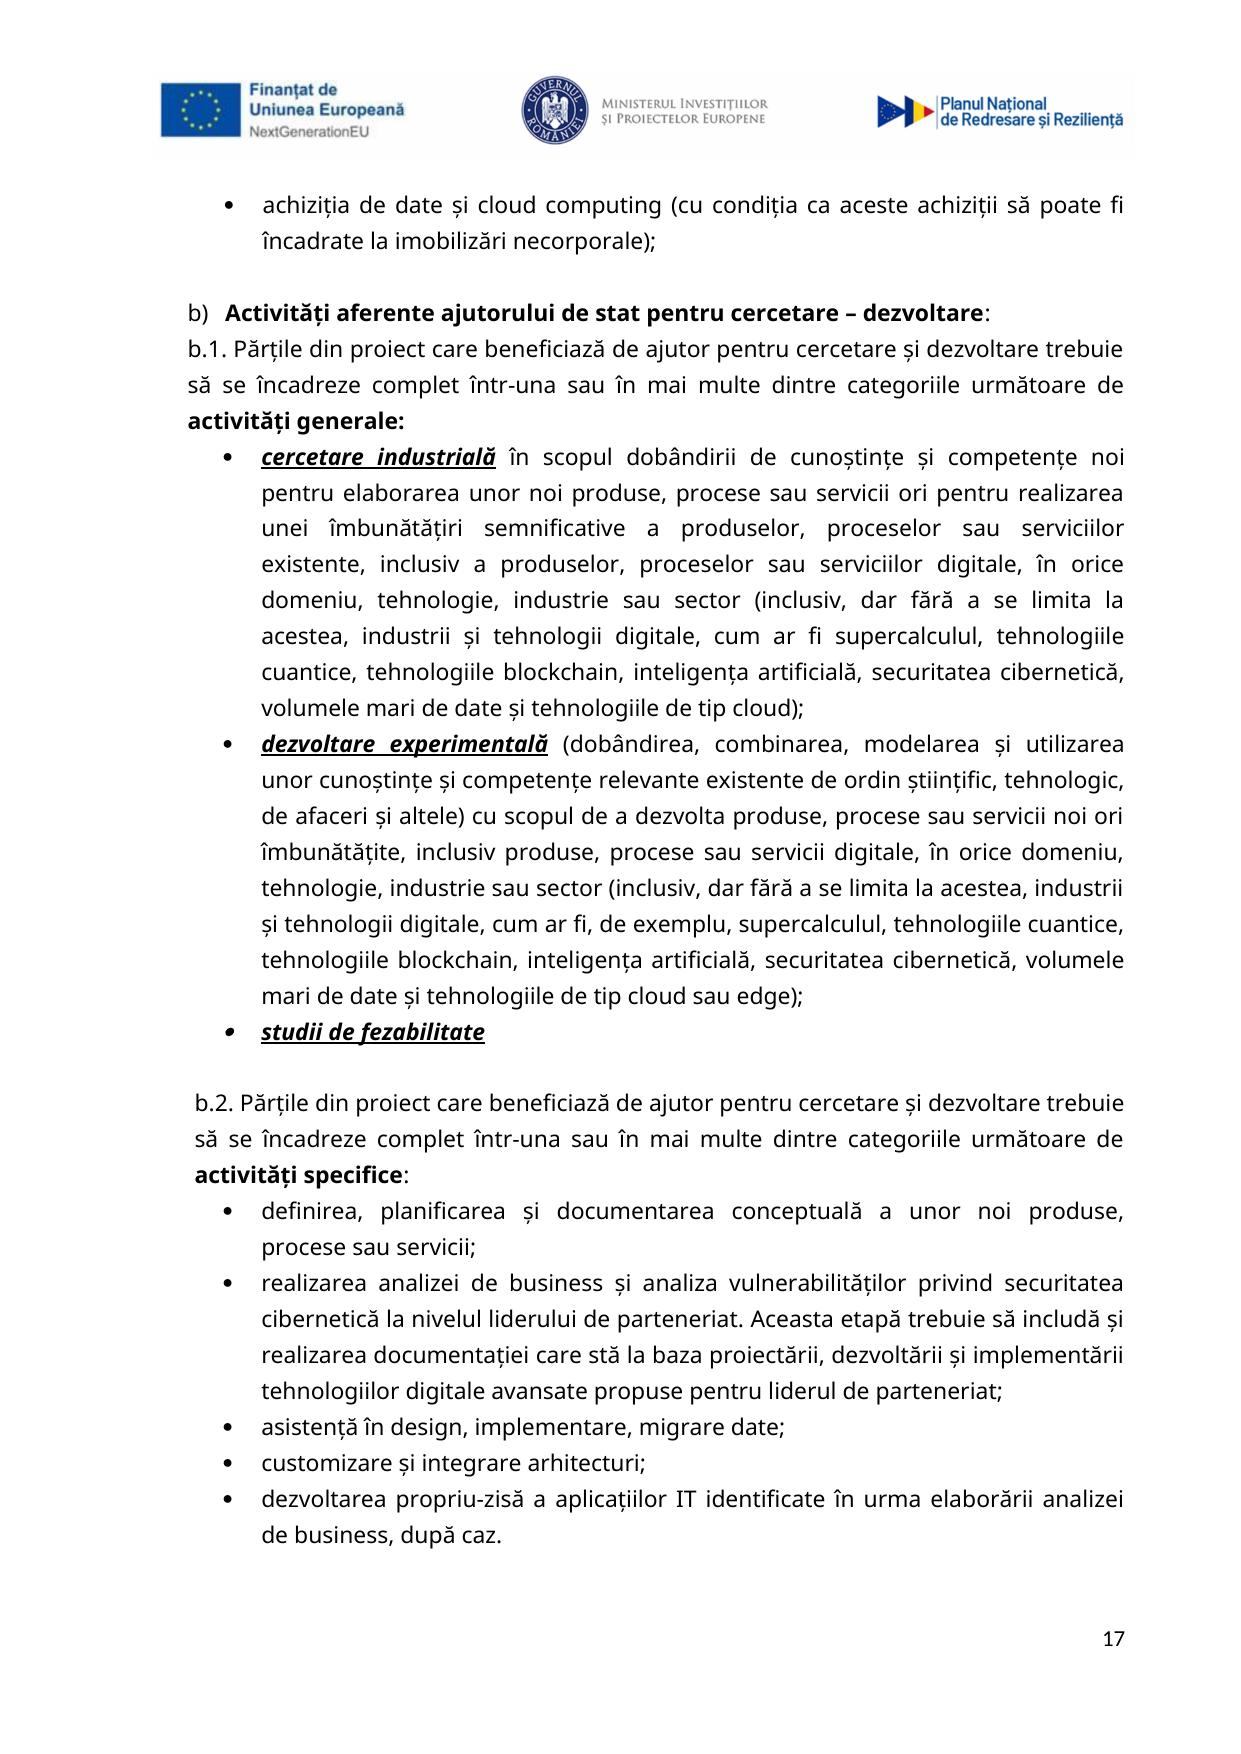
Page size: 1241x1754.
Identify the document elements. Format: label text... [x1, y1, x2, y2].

list dezvoltare experimentală (dobândirea, combinarea, modelarea și utilizarea unor cunoștinţe și competenţe relevante existente de ordin știinţific, tehnologic, de afaceri și altele) cu scopul de a dezvolta produse, procese sau servicii noi ori îmbunătăţite, inclusiv produse, procese sau servicii digitale, în orice domeniu, tehnologie, industrie sau sector (inclusiv, dar fără a se limita la acestea, industrii și tehnologii digitale, cum ar fi, de exemplu, supercalculul, tehnologiile cuantice, tehnologiile blockchain, inteligenţa artificială, securitatea cibernetică, volumele mari de date și tehnologiile de tip cloud sau edge); [223, 728, 1125, 1011]
text b.2. Părțile din proiect care beneficiază de ajutor pentru cercetare și dezvoltare trebuie să se încadreze complet într-una sau în mai multe dintre categoriile următoare de activități specifice: [194, 1087, 1125, 1191]
list realizarea analizei de business și analiza vulnerabilităților privind securitatea cibernetică la nivelul liderului de parteneriat. Aceasta etapă trebuie să includă și realizarea documentației care stă la baza proiectării, dezvoltării și implementării tehnologiilor digitale avansate propuse pentru liderul de parteneriat; [223, 1267, 1125, 1406]
list dezvoltarea propriu-zisă a aplicațiilor IT identificate în urma elaborării analizei de business, după caz. [223, 1483, 1125, 1550]
list Activități aferente ajutorului de stat pentru cercetare – dezvoltare: [187, 297, 1125, 328]
list definirea, planificarea și documentarea conceptuală a unor noi produse, procese sau servicii; [223, 1195, 1125, 1262]
list studii de fezabilitate [223, 1016, 1125, 1047]
list customizare și integrare arhitecturi; [223, 1447, 1125, 1478]
text b.1. Părțile din proiect care beneficiază de ajutor pentru cercetare și dezvoltare trebuie să se încadreze complet într-una sau în mai multe dintre categoriile următoare de activități generale: [187, 333, 1125, 436]
list achiziția de date și cloud computing (cu condiția ca aceste achiziții să poate fi încadrate la imobilizări necorporale); [225, 189, 1125, 256]
list cercetare industrială în scopul dobândirii de cunoștinţe și competenţe noi pentru elaborarea unor noi produse, procese sau servicii ori pentru realizarea unei îmbunătăţiri semnificative a produselor, proceselor sau serviciilor existente, inclusiv a produselor, proceselor sau serviciilor digitale, în orice domeniu, tehnologie, industrie sau sector (inclusiv, dar fără a se limita la acestea, industrii și tehnologii digitale, cum ar fi supercalculul, tehnologiile cuantice, tehnologiile blockchain, inteligenţa artificială, securitatea cibernetică, volumele mari de date și tehnologiile de tip cloud); [223, 441, 1125, 723]
picture [150, 73, 1137, 161]
list asistență în design, implementare, migrare date; [223, 1411, 1125, 1442]
